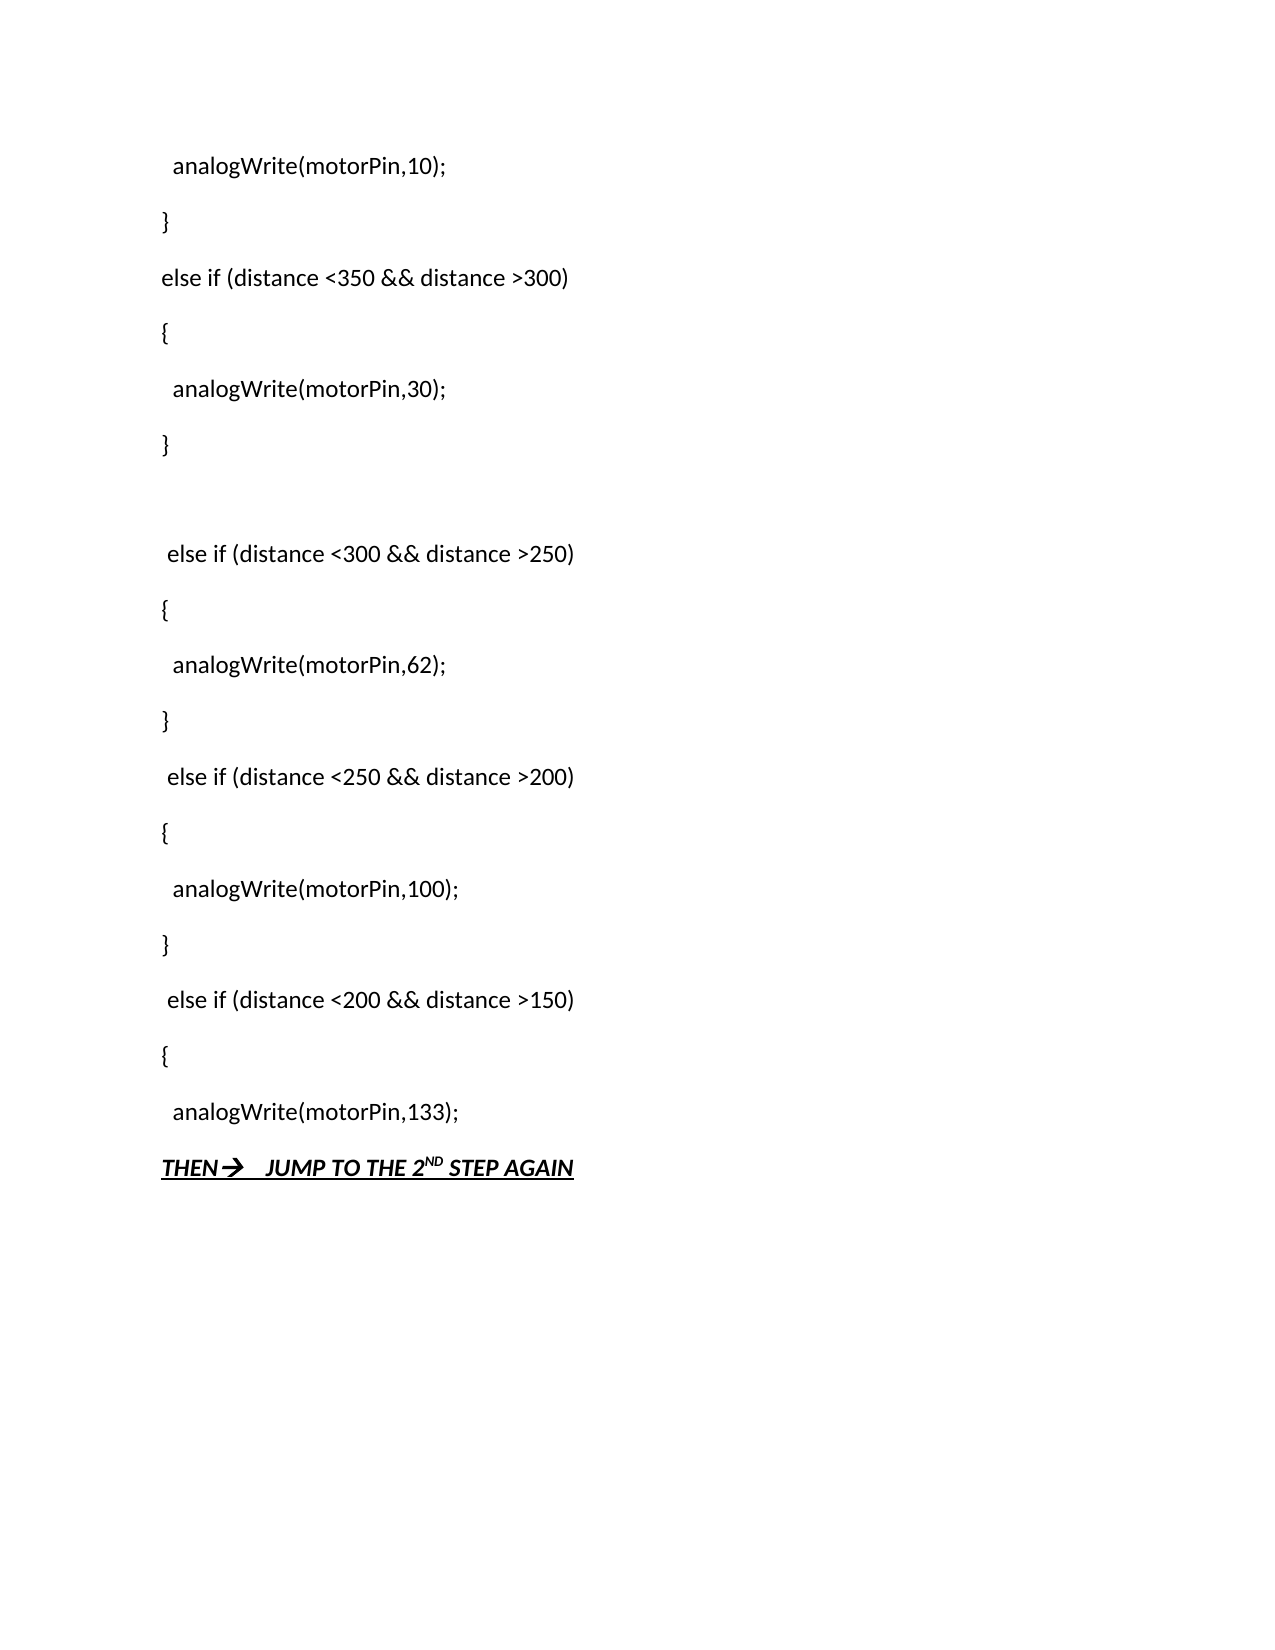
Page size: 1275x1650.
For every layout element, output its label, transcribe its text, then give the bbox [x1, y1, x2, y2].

text else if (distance <350 && distance >300) [150, 262, 1125, 292]
text { [150, 817, 1125, 848]
text else if (distance <250 && distance >200) [150, 761, 1125, 792]
text } [150, 706, 1125, 736]
text analogWrite(motorPin,30); [150, 373, 1125, 404]
text else if (distance <200 && distance >150) [150, 985, 1125, 1015]
text { [150, 1041, 1125, 1071]
text analogWrite(motorPin,62); [150, 650, 1125, 680]
text } [150, 929, 1125, 959]
text THEN JUMP TO THE 2ND STEP AGAIN [150, 1152, 1125, 1183]
text analogWrite(motorPin,10); [150, 150, 1125, 181]
text { [150, 594, 1125, 624]
text } [150, 206, 1125, 236]
text { [150, 317, 1125, 348]
text analogWrite(motorPin,100); [150, 873, 1125, 903]
text analogWrite(motorPin,133); [150, 1096, 1125, 1127]
text else if (distance <300 && distance >250) [150, 538, 1125, 568]
text } [150, 429, 1125, 460]
